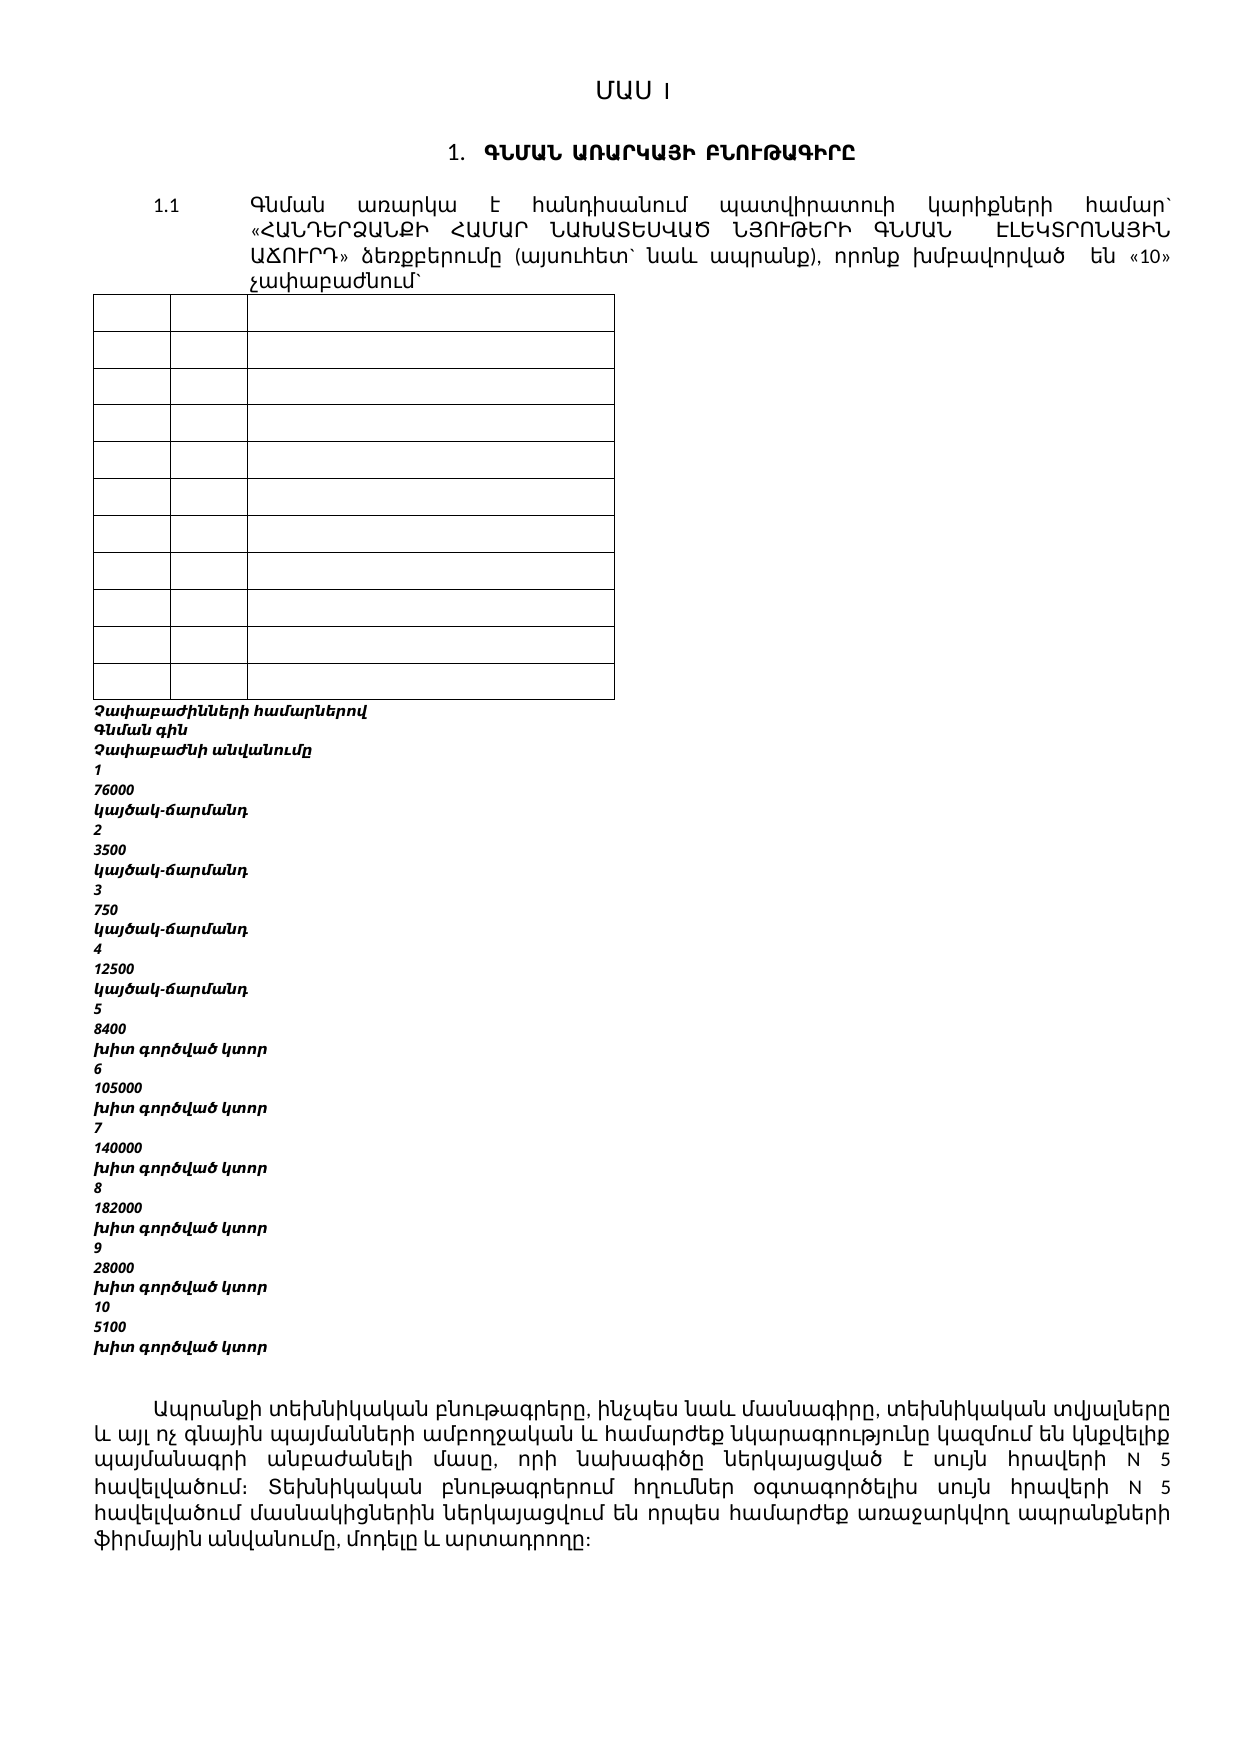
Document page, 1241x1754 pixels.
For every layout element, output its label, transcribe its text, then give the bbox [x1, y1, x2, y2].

subtitle Գնման առարկա է հանդիսանում պատվիրատուի կարիքների համար` «ՀԱՆԴԵՐՁԱՆՔԻ ՀԱՄԱՐ ՆԱԽԱՏԵՍՎԱԾ ՆՅՈՒԹԵՐԻ ԳՆՄԱՆ ԷԼԵԿՏՐՈՆԱՅԻՆ ԱՃՈՒՐԴ» ձեռքբերումը (այսուհետ` նաև ապրանք), որոնք խմբավորված են «10» չափաբաժնում` [153, 192, 1171, 294]
text Ապրանքի տեխնիկական բնութագրերը, ինչպես նաև մասնագիրը, տեխնիկական տվյալները և այլ ոչ գնային պայմանների ամբողջական և համարժեք նկարագրությունը կազմում են կնքվելիք պայմանագրի անբաժանելի մասը, որի նախագիծը ներկայացված է սույն հրավերի N 5 հավելվածում։ Տեխնիկական բնութագրերում հղումներ օգտագործելիս սույն հրավերի N 5 հավելվածում մասնակիցներին ներկայացվում են որպես համարժեք առաջարկվող ապրանքների ֆիրմային անվանումը, մոդելը և արտադրողը: [94, 1396, 1171, 1551]
text ՄԱՍ I [94, 75, 1171, 106]
list ԳՆՄԱՆ ԱՌԱՐԿԱՅԻ ԲՆՈՒԹԱԳԻՐԸ [131, 136, 1171, 167]
